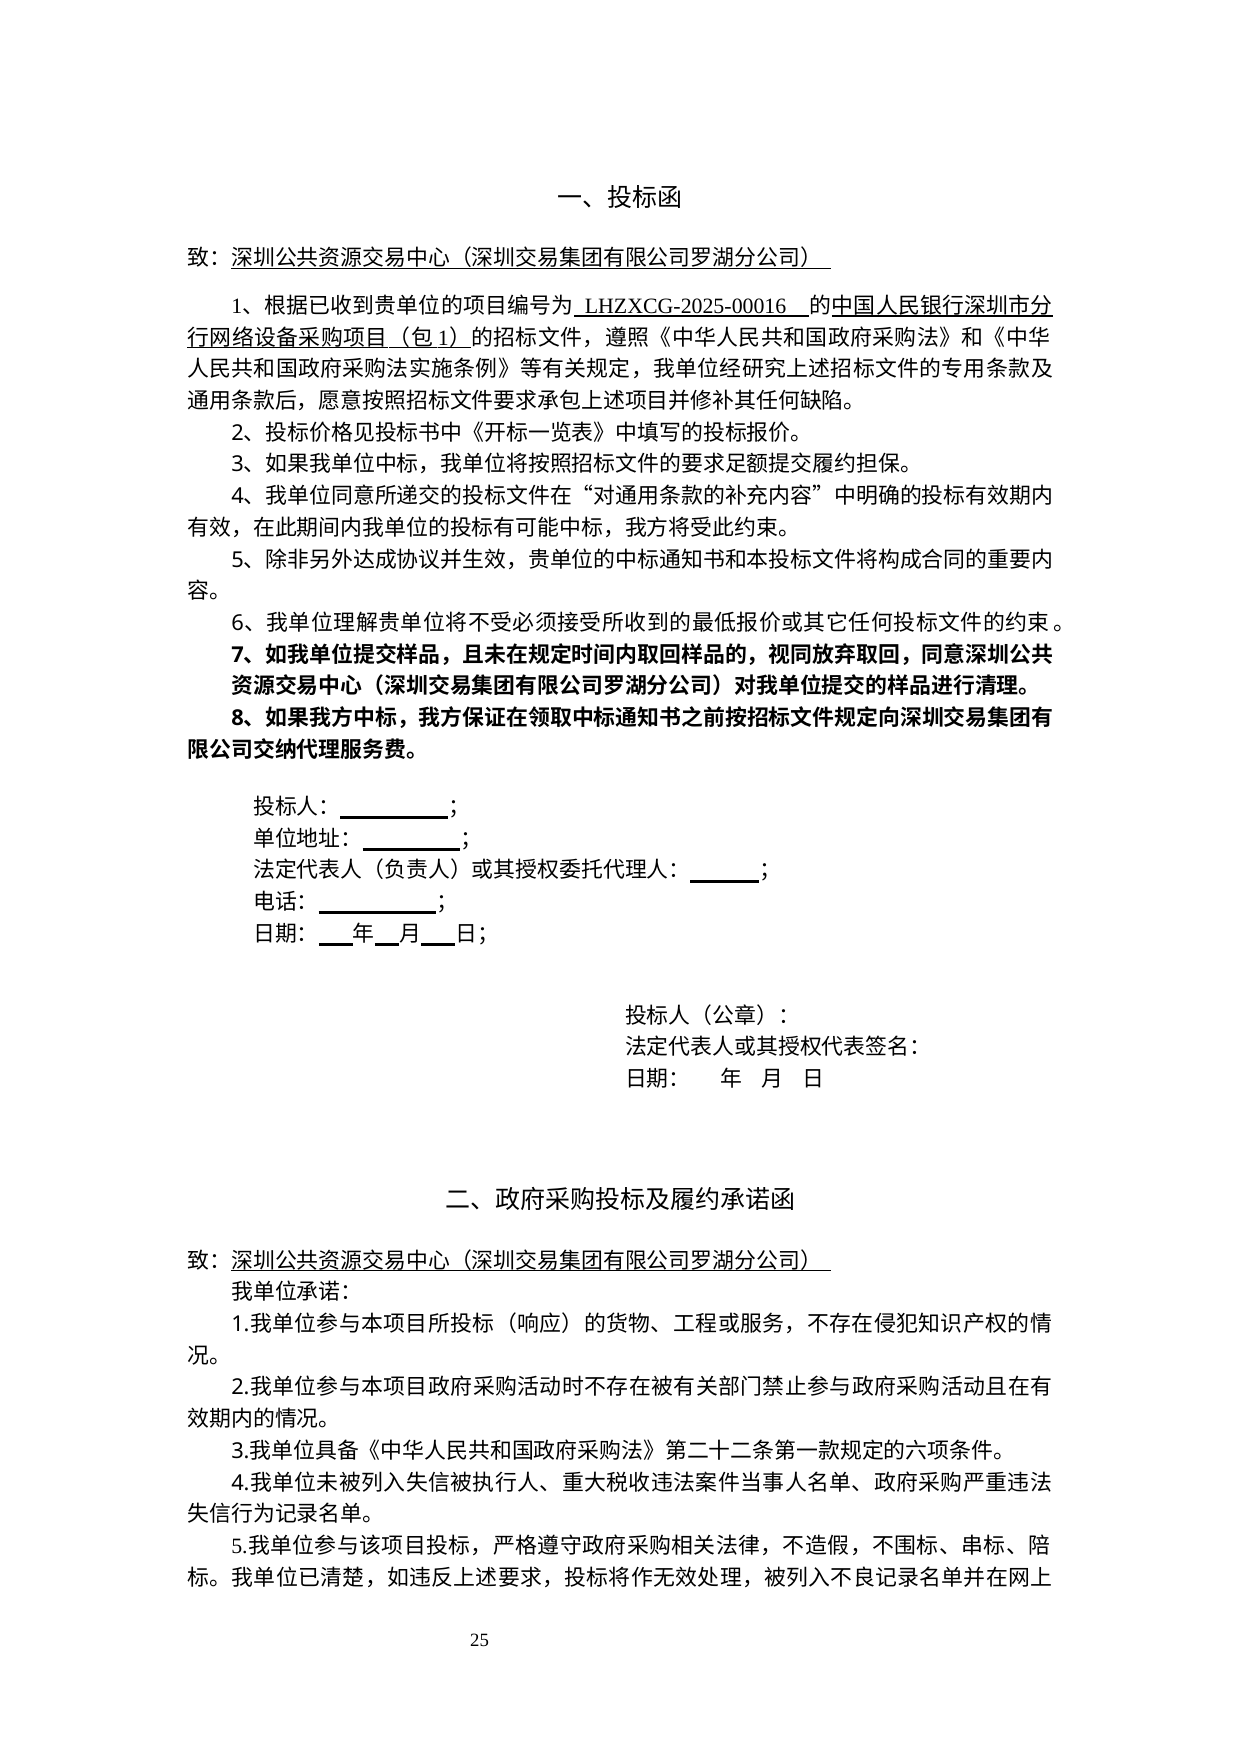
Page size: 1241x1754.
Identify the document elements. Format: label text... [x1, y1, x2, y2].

text 1、根据已收到贵单位的项目编号为 LHZXCG-2025-00016 的中国人民银行深圳市分行网络设备采购项目（包1）的招标文件，遵照《中华人民共和国政府采购法》和《中华人民共和国政府采购法实施条例》等有关规定，我单位经研究上述招标文件的专用条款及通用条款后，愿意按照招标文件要求承包上述项目并修补其任何缺陷。 [187, 288, 1053, 414]
text 法定代表人（负责人）或其授权委托代理人： ； [231, 852, 1053, 884]
text 4.我单位未被列入失信被执行人、重大税收违法案件当事人名单、政府采购严重违法失信行为记录名单。 [187, 1464, 1053, 1528]
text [187, 1528, 1053, 1591]
text 致：深圳公共资源交易中心（深圳交易集团有限公司罗湖分公司） [187, 1243, 1053, 1274]
text 日期： 年 月 日 [187, 1061, 1053, 1093]
text 法定代表人或其授权代表签名： [231, 1029, 1053, 1061]
text 我单位承诺： [187, 1274, 1138, 1306]
text 3.我单位具备《中华人民共和国政府采购法》第二十二条第一款规定的六项条件。 [187, 1433, 1053, 1464]
text 2、投标价格见投标书中《开标一览表》中填写的投标报价。 [187, 414, 1053, 446]
text 8、如果我方中标，我方保证在领取中标通知书之前按招标文件规定向深圳交易集团有限公司交纳代理服务费。 [187, 700, 1053, 764]
text 致：深圳公共资源交易中心（深圳交易集团有限公司罗湖分公司） [187, 240, 1053, 272]
text 投标人： ； [231, 789, 1053, 821]
subtitle 二、政府采购投标及履约承诺函 [187, 1179, 1053, 1216]
text 单位地址： ； [231, 821, 1053, 852]
text 日期： 年 月 日； [231, 916, 1053, 947]
text 6、我单位理解贵单位将不受必须接受所收到的最低报价或其它任何投标文件的约束。7、如我单位提交样品，且未在规定时间内取回样品的，视同放弃取回，同意深圳公共资源交易中心（深圳交易集团有限公司罗湖分公司）对我单位提交的样品进行清理。 [231, 605, 1053, 700]
text 3、如果我单位中标，我单位将按照招标文件的要求足额提交履约担保。 [187, 446, 1053, 478]
text 4、我单位同意所递交的投标文件在“对通用条款的补充内容”中明确的投标有效期内有效，在此期间内我单位的投标有可能中标，我方将受此约束。 [187, 478, 1053, 542]
subtitle 一、投标函 [187, 177, 1053, 213]
text 投标人（公章）： [187, 998, 1053, 1029]
text 5、除非另外达成协议并生效，贵单位的中标通知书和本投标文件将构成合同的重要内容。 [187, 542, 1053, 605]
text 2.我单位参与本项目政府采购活动时不存在被有关部门禁止参与政府采购活动且在有效期内的情况。 [187, 1369, 1053, 1433]
text 1.我单位参与本项目所投标（响应）的货物、工程或服务，不存在侵犯知识产权的情况。 [187, 1306, 1053, 1369]
text 电话： ； [231, 884, 1053, 916]
